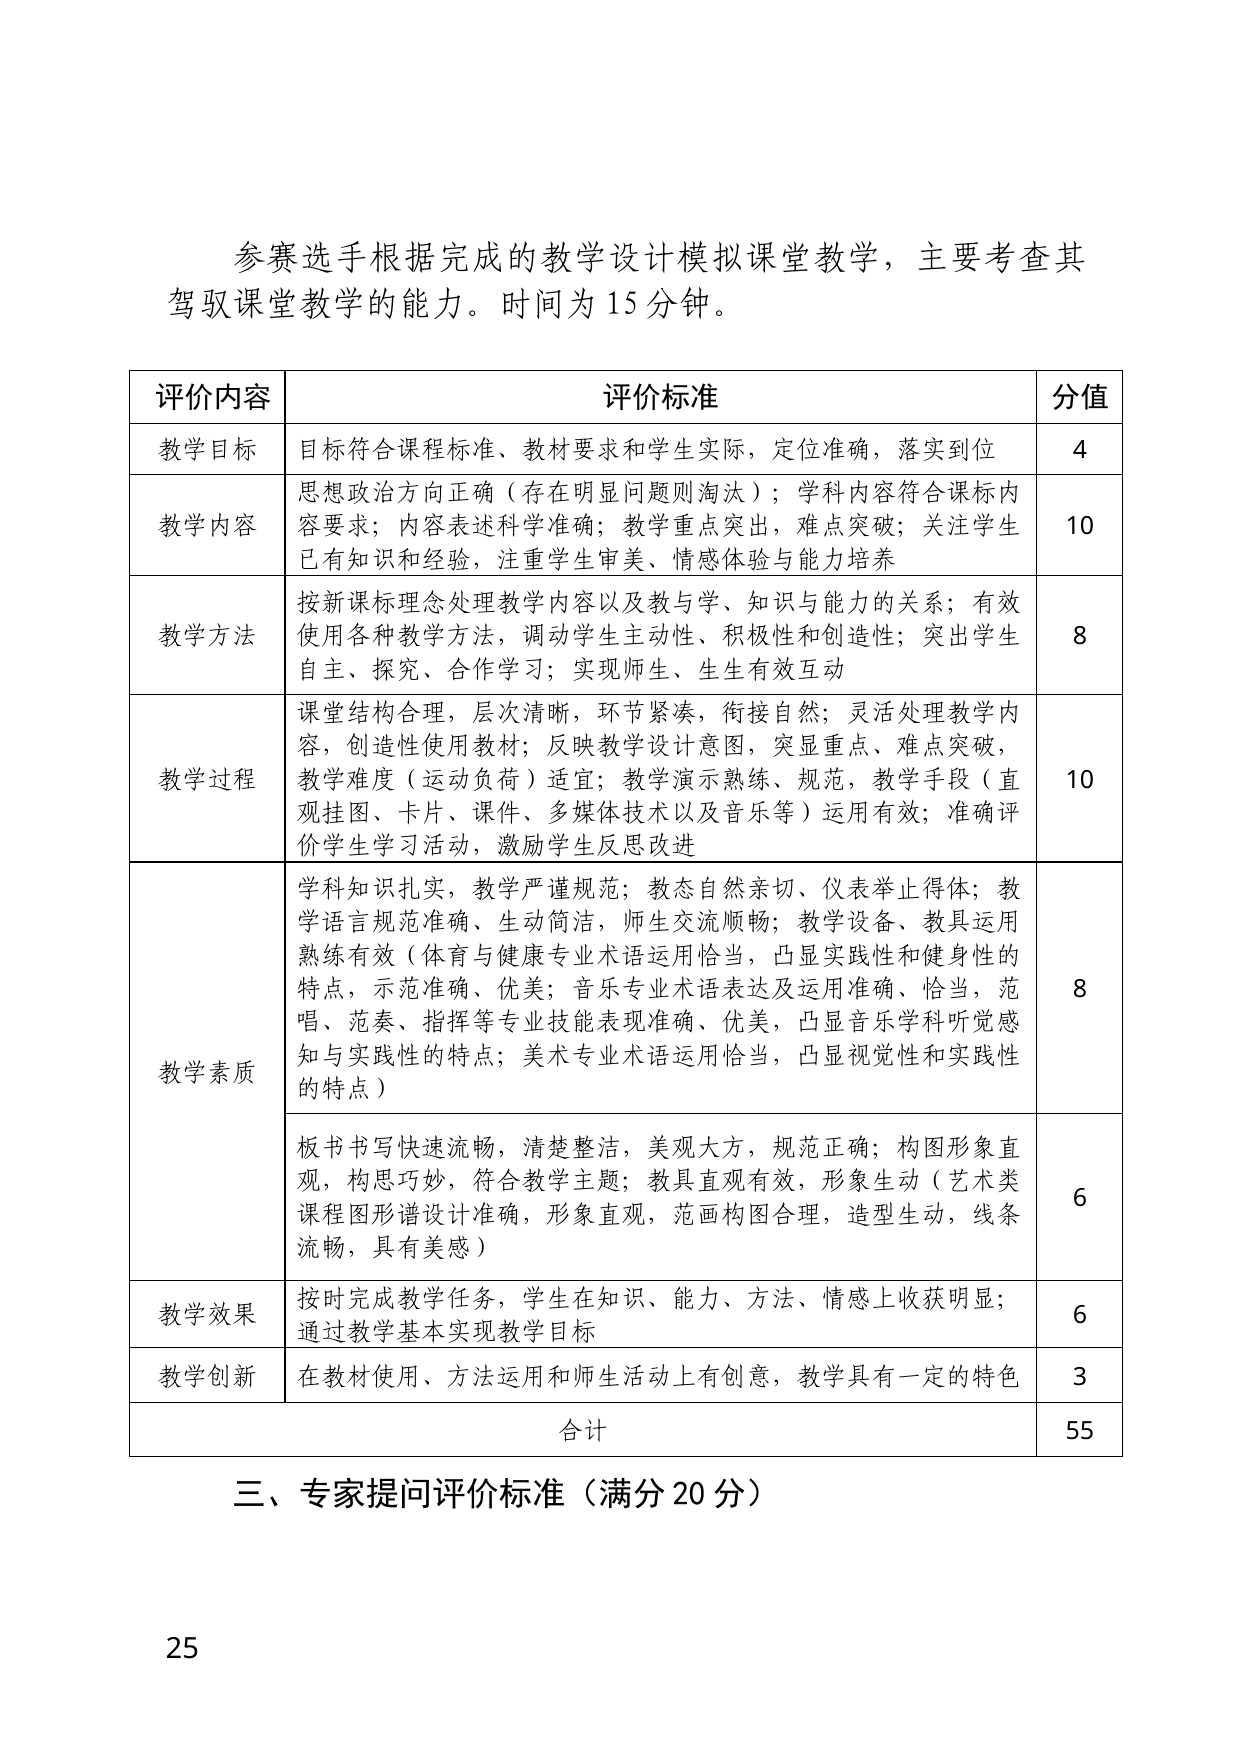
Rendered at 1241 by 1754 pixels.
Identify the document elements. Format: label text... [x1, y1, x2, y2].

table_cell 教学素质 [130, 863, 284, 1279]
text 参赛选手根据完成的教学设计模拟课堂教学，主要考查其驾驭课堂教学的能力。时间为15分钟。 [165, 233, 1087, 324]
table_cell 板书书写快速流畅，清楚整洁，美观大方，规范正确；构图形象直观，构思巧妙，符合教学主题；教具直观有效，形象生动（艺术类课程图形谱设计准确，形象直观，范画构图合理，造型生动，线条流畅，具有美感） [286, 1114, 1036, 1279]
text 三、专家提问评价标准（满分20分） [165, 1469, 1087, 1515]
table_cell 合计 [130, 1403, 1036, 1456]
table_cell 教学方法 [130, 576, 284, 694]
table_cell 55 [1037, 1403, 1122, 1456]
table_header 评价内容 [130, 371, 284, 423]
table_cell 思想政治方向正确（存在明显问题则淘汰）；学科内容符合课标内容要求；内容表述科学准确；教学重点突出，难点突破；关注学生已有知识和经验，注重学生审美、情感体验与能力培养 [286, 475, 1036, 575]
table_header 评价标准 [286, 371, 1036, 423]
table_cell 教学创新 [130, 1348, 284, 1402]
table_cell 10 [1037, 475, 1122, 575]
table_cell 按时完成教学任务，学生在知识、能力、方法、情感上收获明显；通过教学基本实现教学目标 [286, 1281, 1036, 1347]
table_cell 教学内容 [130, 475, 284, 575]
table_cell 10 [1037, 695, 1122, 861]
table_cell 按新课标理念处理教学内容以及教与学、知识与能力的关系；有效使用各种教学方法，调动学生主动性、积极性和创造性；突出学生自主、探究、合作学习；实现师生、生生有效互动 [286, 576, 1036, 694]
table_cell 教学目标 [130, 424, 284, 474]
table_cell 在教材使用、方法运用和师生活动上有创意，教学具有一定的特色 [286, 1348, 1036, 1402]
table_cell 课堂结构合理，层次清晰，环节紧凑，衔接自然；灵活处理教学内容，创造性使用教材；反映教学设计意图，突显重点、难点突破，教学难度（运动负荷）适宜；教学演示熟练、规范，教学手段（直观挂图、卡片、课件、多媒体技术以及音乐等）运用有效；准确评价学生学习活动，激励学生反思改进 [286, 695, 1036, 861]
table_cell 3 [1037, 1348, 1122, 1402]
table_header 分值 [1037, 371, 1122, 423]
table_cell 目标符合课程标准、教材要求和学生实际，定位准确，落实到位 [286, 424, 1036, 474]
table_cell 教学过程 [130, 695, 284, 861]
table_cell 6 [1037, 1114, 1122, 1279]
table_cell 教学效果 [130, 1281, 284, 1347]
table_cell 6 [1037, 1281, 1122, 1347]
table_cell 8 [1037, 863, 1122, 1112]
table_cell 8 [1037, 576, 1122, 694]
table_cell 4 [1037, 424, 1122, 474]
table_cell 学科知识扎实，教学严谨规范；教态自然亲切、仪表举止得体；教学语言规范准确、生动简洁，师生交流顺畅；教学设备、教具运用熟练有效（体育与健康专业术语运用恰当，凸显实践性和健身性的特点，示范准确、优美；音乐专业术语表达及运用准确、恰当，范唱、范奏、指挥等专业技能表现准确、优美，凸显音乐学科听觉感知与实践性的特点；美术专业术语运用恰当，凸显视觉性和实践性的特点） [286, 863, 1036, 1112]
